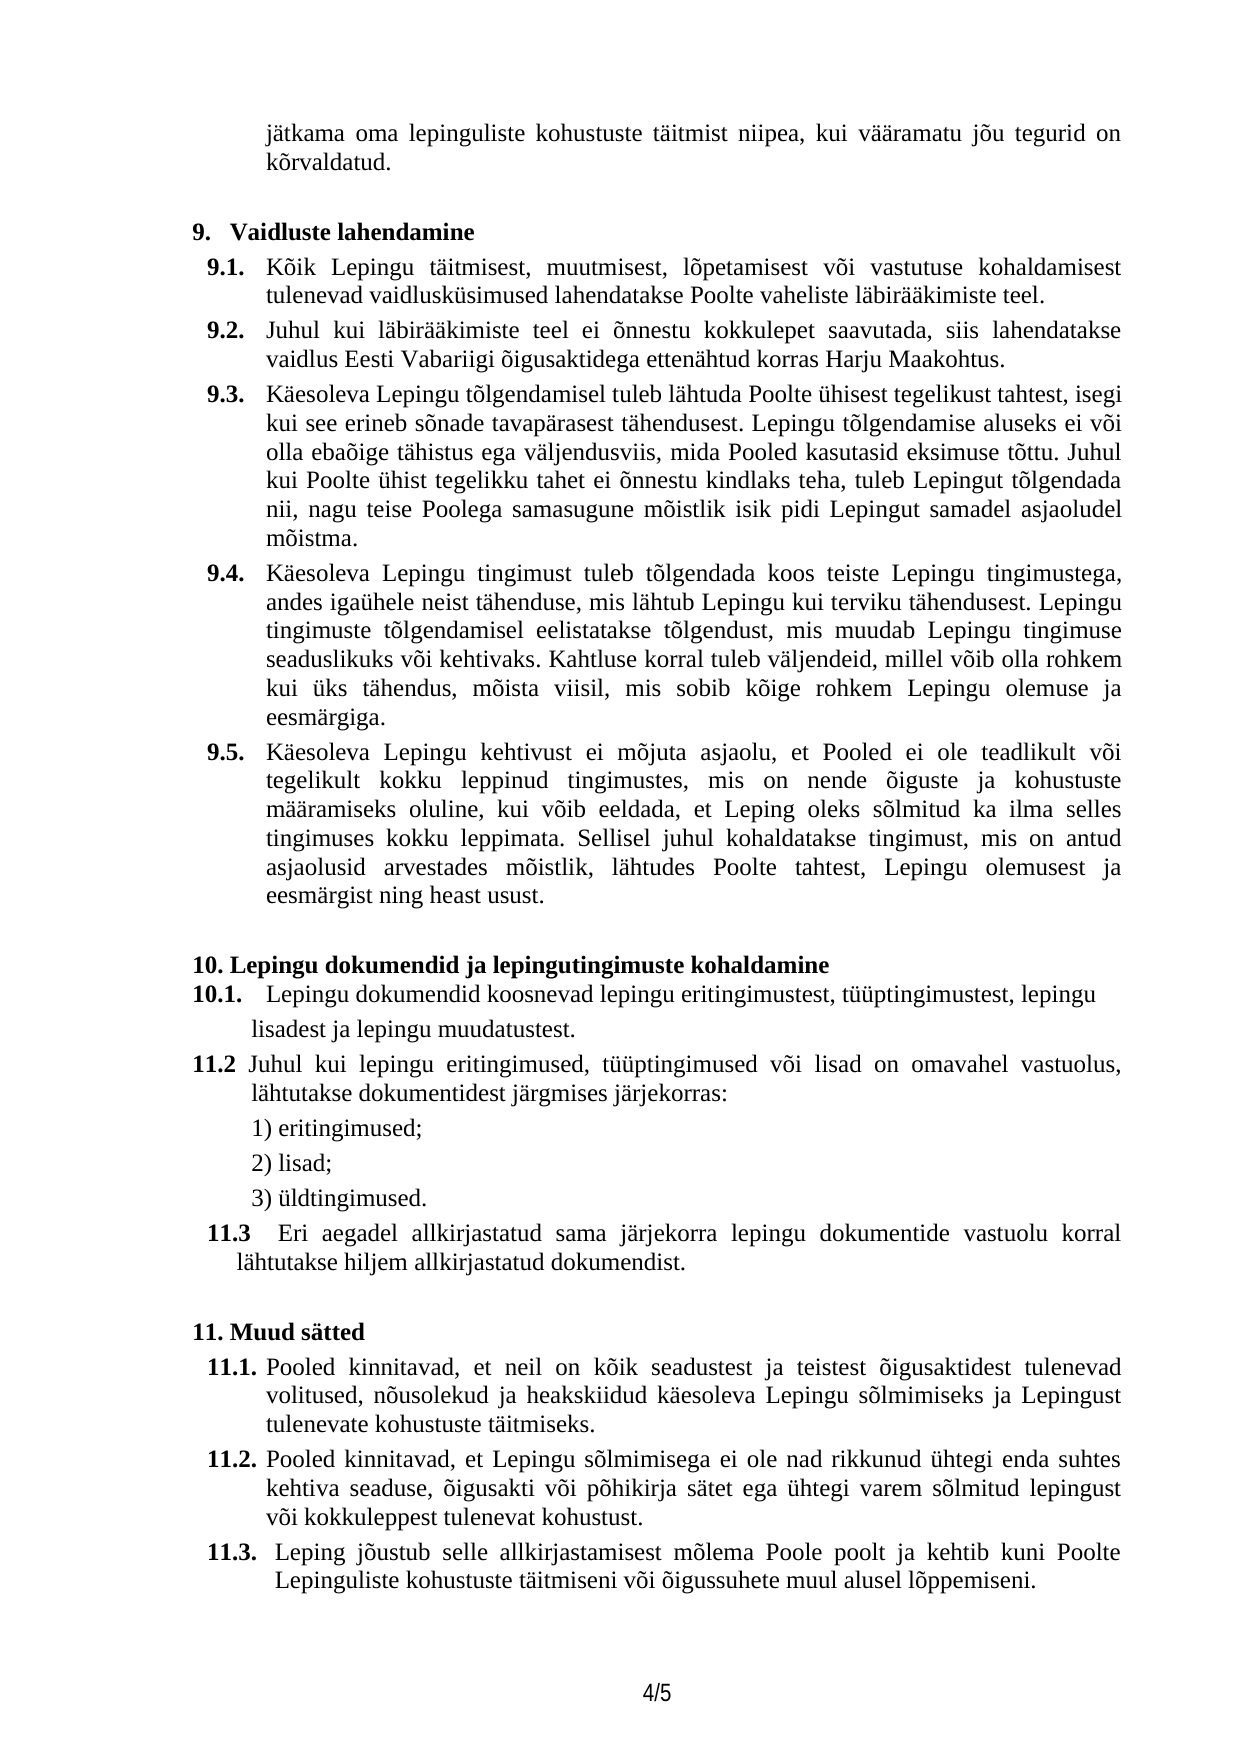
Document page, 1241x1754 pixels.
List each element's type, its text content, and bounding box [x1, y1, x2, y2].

list Käesoleva Lepingu kehtivust ei mõjuta asjaolu, et Pooled ei ole teadlikult või tegelikult kokku leppinud tingimustes, mis on nende õiguste ja kohustuste määramiseks oluline, kui võib eeldada, et Leping oleks sõlmitud ka ilma selles tingimuses kokku leppimata. Sellisel juhul kohaldatakse tingimust, mis on antud asjaolusid arvestades mõistlik, lähtudes Poolte tahtest, Lepingu olemusest ja eesmärgist ning heast usust. [207, 737, 1123, 909]
text 2) lisad; [251, 1148, 1122, 1177]
list Käesoleva Lepingu tõlgendamisel tuleb lähtuda Poolte ühisest tegelikust tahtest, isegi kui see erineb sõnade tavapärasest tähendusest. Lepingu tõlgendamise aluseks ei või olla ebaõige tähistus ega väljendusviis, mida Pooled kasutasid eksimuse tõttu. Juhul kui Poolte ühist tegelikku tahet ei õnnestu kindlaks teha, tuleb Lepingut tõlgendada nii, nagu teise Poolega samasugune mõistlik isik pidi Lepingut samadel asjaoludel mõistma. [207, 379, 1123, 552]
list Juhul kui läbirääkimiste teel ei õnnestu kokkulepet saavutada, siis lahendatakse vaidlus Eesti Vabariigi õigusaktidega ettenähtud korras Harju Maakohtus. [207, 316, 1122, 373]
text 11.3 Eri aegadel allkirjastatud sama järjekorra lepingu dokumentide vastuolu korral lähtutakse hiljem allkirjastatud dokumendist. [207, 1218, 1122, 1276]
list Pooled kinnitavad, et neil on kõik seadustest ja teistest õigusaktidest tulenevad volitused, nõusolekud ja heakskiidud käesoleva Lepingu sõlmimiseks ja Lepingust tulenevate kohustuste täitmiseks. [207, 1352, 1122, 1438]
list Käesoleva Lepingu tingimust tuleb tõlgendada koos teiste Lepingu tingimustega, andes igaühele neist tähenduse, mis lähtub Lepingu kui terviku tähendusest. Lepingu tingimuste tõlgendamisel eelistatakse tõlgendust, mis muudab Lepingu tingimuse seaduslikuks või kehtivaks. Kahtluse korral tuleb väljendeid, millel võib olla rohkem kui üks tähendus, mõista viisil, mis sobib kõige rohkem Lepingu olemuse ja eesmärgiga. [207, 558, 1123, 731]
text 1) eritingimused; [251, 1113, 1122, 1142]
list Pooled kinnitavad, et Lepingu sõlmimisega ei ole nad rikkunud ühtegi enda suhtes kehtiva seaduse, õigusakti või põhikirja sätet ega ühtegi varem sõlmitud lepingust või kokkuleppest tulenevat kohustust. [207, 1444, 1122, 1531]
list Muud sätted [192, 1317, 1122, 1346]
text 3) üldtingimused. [251, 1183, 1122, 1212]
text 11.2 Juhul kui lepingu eritingimused, tüüptingimused või lisad on omavahel vastuolus, lähtutakse dokumentidest järgmises järjekorras: [192, 1049, 1122, 1107]
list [207, 118, 1122, 176]
list Lepingu dokumendid ja lepingutingimuste kohaldamine [192, 951, 1123, 979]
text lisadest ja lepingu muudatustest. [251, 1014, 1122, 1043]
list Kõik Lepingu täitmisest, muutmisest, lõpetamisest või vastutuse kohaldamisest tulenevad vaidlusküsimused lahendatakse Poolte vaheliste läbirääkimiste teel. [207, 252, 1122, 309]
list Lepingu dokumendid koosnevad lepingu eritingimustest, tüüptingimustest, lepingu [192, 979, 1123, 1008]
list Leping jõustub selle allkirjastamisest mõlema Poole poolt ja kehtib kuni Poolte Lepinguliste kohustuste täitmiseni või õigussuhete muul alusel lõppemiseni. [207, 1537, 1122, 1594]
list Vaidluste lahendamine [192, 217, 1122, 246]
